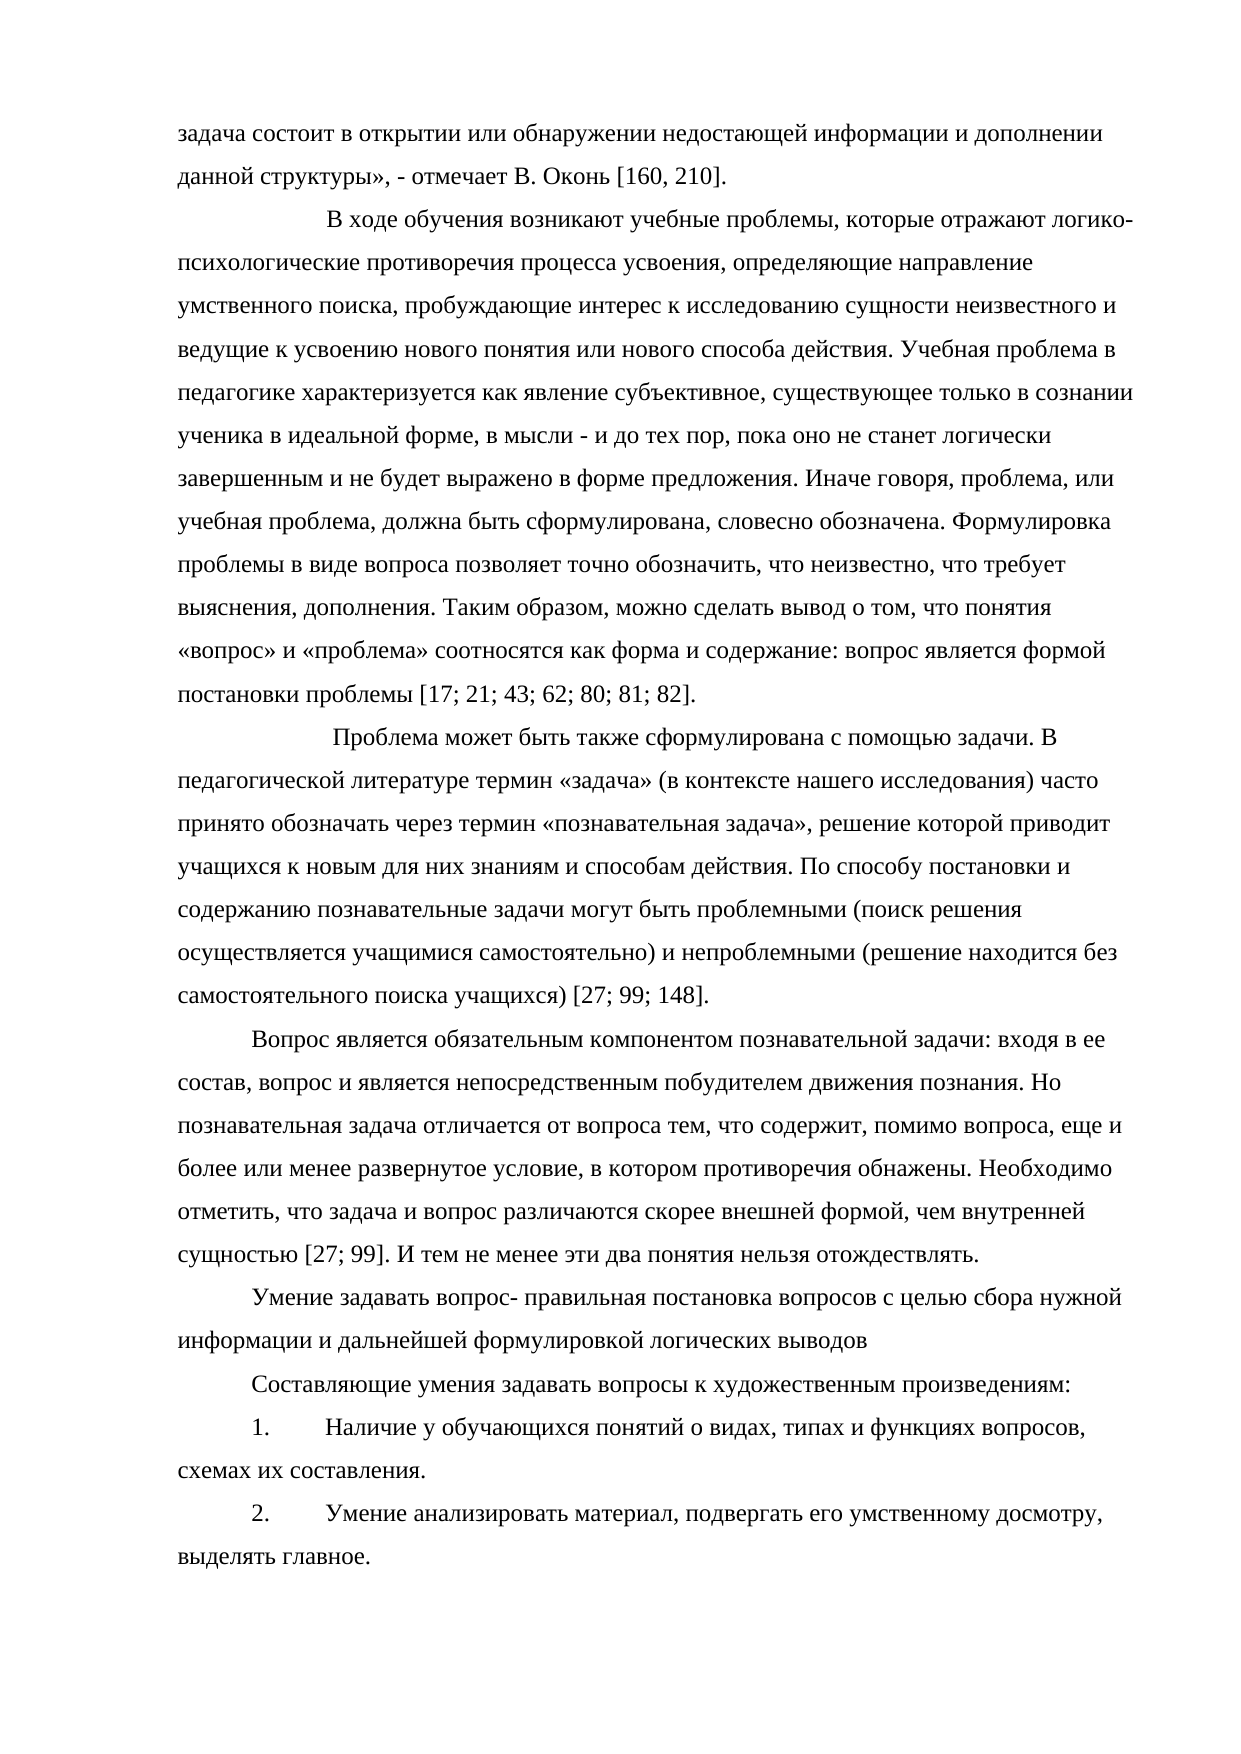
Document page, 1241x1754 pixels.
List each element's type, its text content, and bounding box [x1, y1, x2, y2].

text Умение задавать вопрос- правильная постановка вопросов с целью сбора нужной информации и дальнейшей формулировкой логических выводов [177, 1282, 1152, 1354]
text Вопрос является обязательным компонентом познавательной задачи: входя в ее состав, вопрос и является непосредственным побудителем движения познания. Но познавательная задача отличается от вопроса тем, что содержит, помимо вопроса, еще и более или менее развернутое условие, в котором противоречия обнажены. Необходимо отметить, что задача и вопрос различаются скорее внешней формой, чем внутренней сущностью [27; 99]. И тем не менее эти два понятия нельзя отождествлять. [177, 1024, 1152, 1268]
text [177, 118, 1152, 190]
text Составляющие умения задавать вопросы к художественным произведениям: [177, 1369, 1152, 1397]
text 2. Умение анализировать материал, подвергать его умственному досмотру, выделять главное. [177, 1498, 1152, 1570]
text 1. Наличие у обучающихся понятий о видах, типах и функциях вопросов, схемах их составления. [177, 1412, 1152, 1484]
text Проблема может быть также сформулирована с помощью задачи. В педагогической литературе термин «задача» (в контексте нашего исследования) часто принято обозначать через термин «познавательная задача», решение которой приводит учащихся к новым для них знаниям и способам действия. По способу постановки и содержанию познавательные задачи могут быть проблемными (поиск решения осуществляется учащимися самостоятельно) и непроблемными (решение находится без самостоятельного поиска учащихся) [27; 99; 148]. [177, 722, 1152, 1009]
text В ходе обучения возникают учебные проблемы, которые отражают логико-психологические противоречия процесса усвоения, определяющие направление умственного поиска, пробуждающие интерес к исследованию сущности неизвестного и ведущие к усвоению нового понятия или нового способа действия. Учебная проблема в педагогике характеризуется как явление субъективное, существующее только в сознании ученика в идеальной форме, в мысли - и до тех пор, пока оно не станет логически завершенным и не будет выражено в форме предложения. Иначе говоря, проблема, или учебная проблема, должна быть сформулирована, словесно обозначена. Формулировка проблемы в виде вопроса позволяет точно обозначить, что неизвестно, что требует выяснения, дополнения. Таким образом, можно сделать вывод о том, что понятия «вопрос» и «проблема» соотносятся как форма и содержание: вопрос является формой постановки проблемы [17; 21; 43; 62; 80; 81; 82]. [177, 204, 1152, 707]
